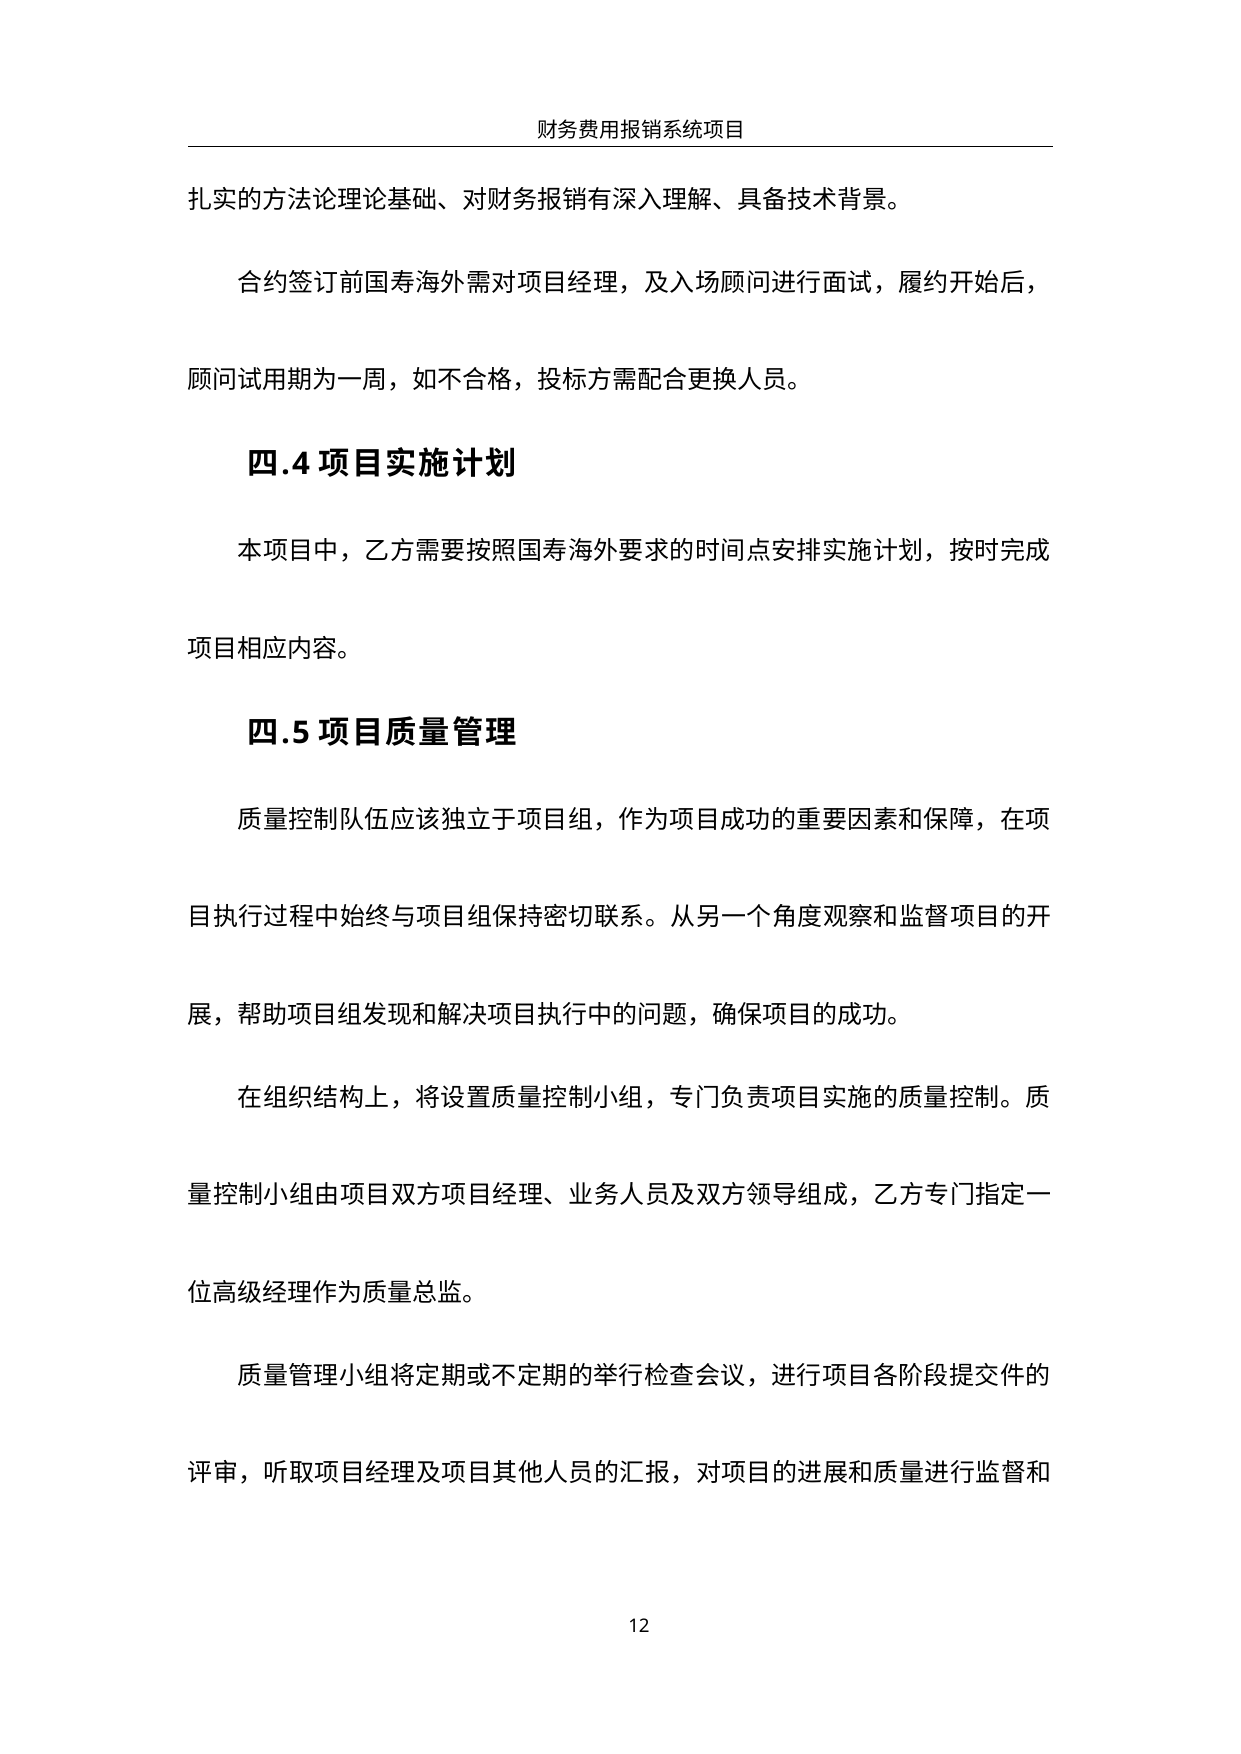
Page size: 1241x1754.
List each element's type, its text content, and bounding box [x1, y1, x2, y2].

text 合约签订前国寿海外需对项目经理，及入场顾问进行面试，履约开始后，顾问试用期为一周，如不合格，投标方需配合更换人员。 [187, 248, 1053, 411]
text 质量控制队伍应该独立于项目组，作为项目成功的重要因素和保障，在项目执行过程中始终与项目组保持密切联系。从另一个角度观察和监督项目的开展，帮助项目组发现和解决项目执行中的问题，确保项目的成功。 [187, 785, 1053, 1045]
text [187, 1341, 1053, 1503]
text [187, 165, 1053, 230]
text 本项目中，乙方需要按照国寿海外要求的时间点安排实施计划，按时完成项目相应内容。 [187, 516, 1053, 679]
text 在组织结构上，将设置质量控制小组，专门负责项目实施的质量控制。质量控制小组由项目双方项目经理、业务人员及双方领导组成，乙方专门指定一位高级经理作为质量总监。 [187, 1063, 1053, 1323]
subtitle 项目实施计划 [247, 429, 1053, 494]
subtitle 项目质量管理 [247, 697, 1053, 762]
